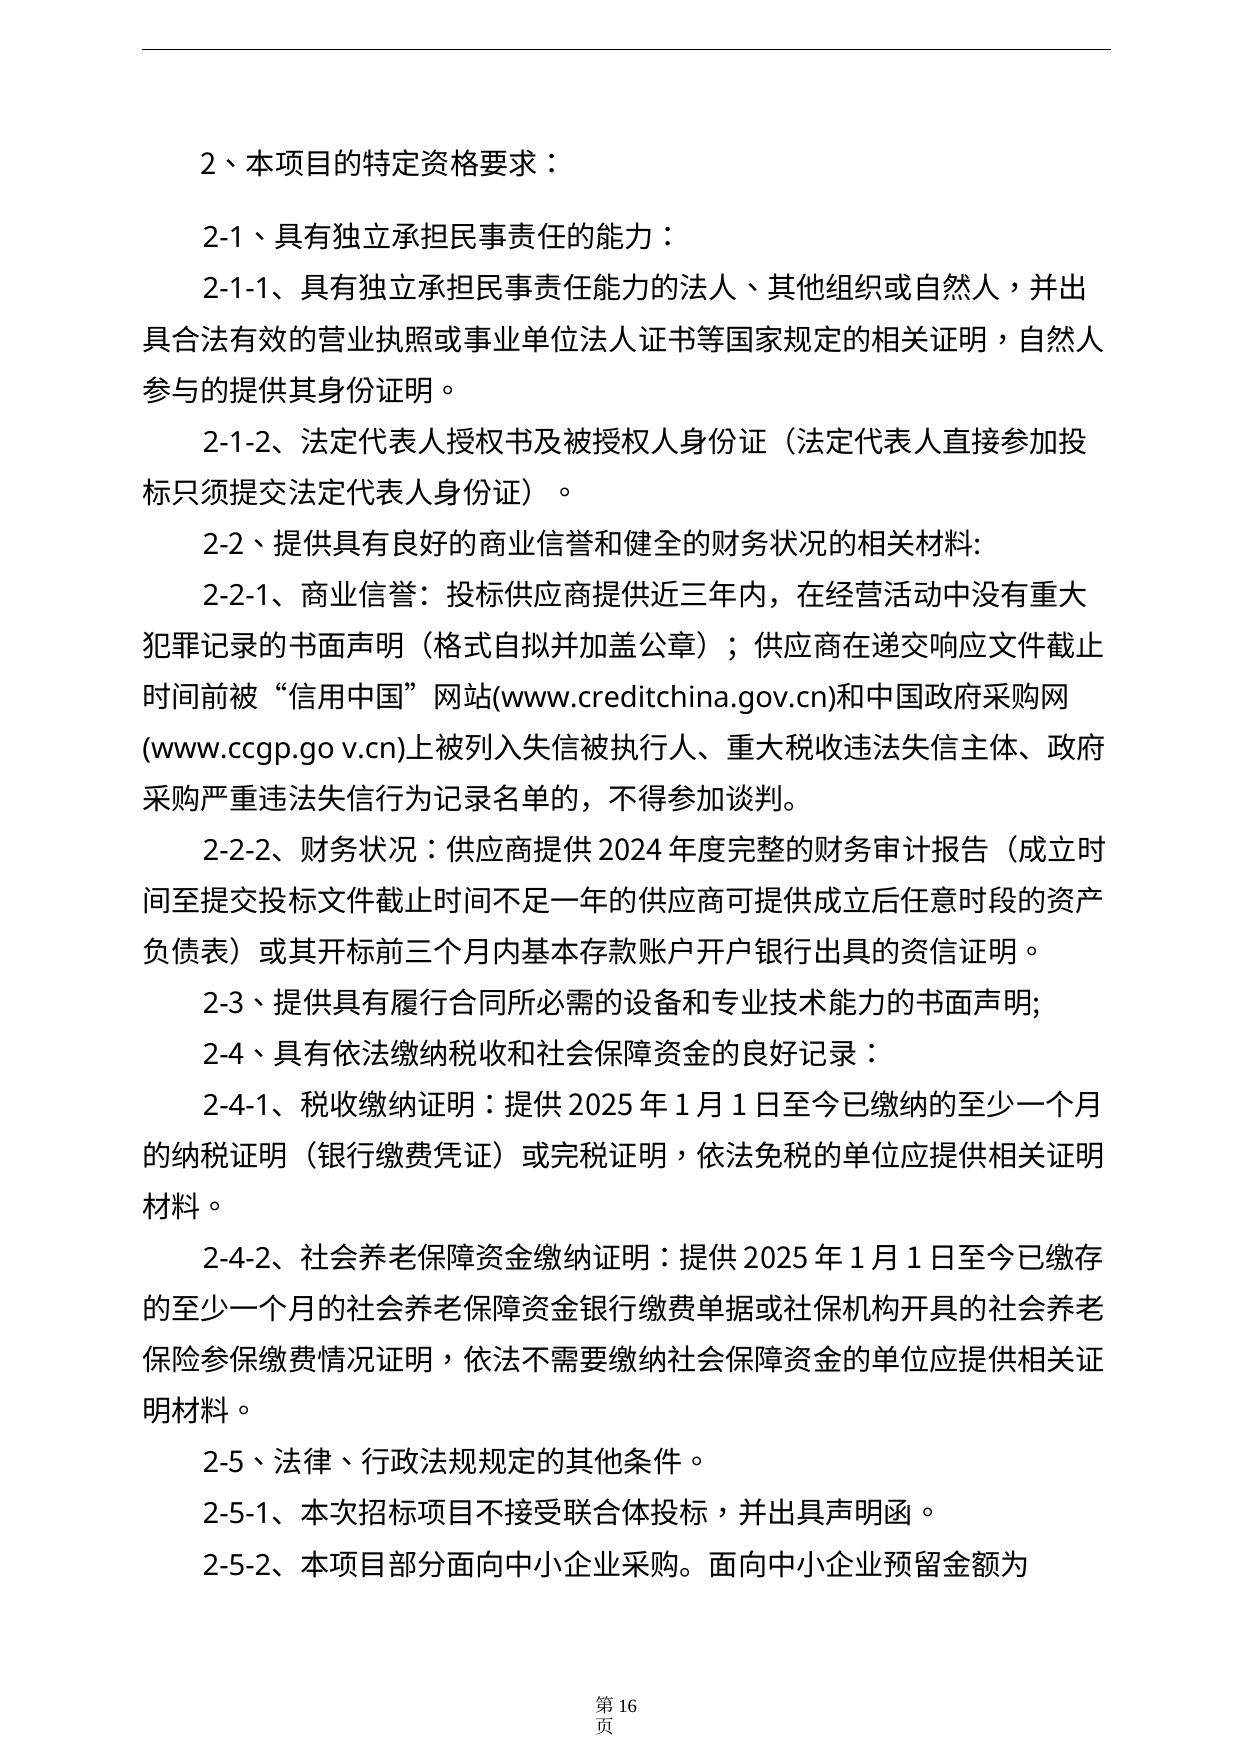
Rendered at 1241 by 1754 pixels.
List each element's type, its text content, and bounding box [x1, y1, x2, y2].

text 2-1、具有独立承担民事责任的能力： [142, 207, 1111, 258]
text 2-1-1、具有独立承担民事责任能力的法人、其他组织或自然人，并出具合法有效的营业执照或事业单位法人证书等国家规定的相关证明，自然人参与的提供其身份证明。 [142, 258, 1111, 411]
text 2-2-2、财务状况：供应商提供2024年度完整的财务审计报告（成立时间至提交投标文件截止时间不足一年的供应商可提供成立后任意时段的资产负债表）或其开标前三个月内基本存款账户开户银行出具的资信证明。 [142, 819, 1111, 973]
text 2-2-1、商业信誉：投标供应商提供近三年内，在经营活动中没有重大犯罪记录的书面声明（格式自拟并加盖公章）；供应商在递交响应文件截止时间前被“信用中国”网站(www.creditchina.gov.cn)和中国政府采购网 (www.ccgp.go v.cn)上被列入失信被执行人、重大税收违法失信主体、政府采购严重违法失信行为记录名单的，不得参加谈判。 [142, 564, 1111, 819]
text 2-3、提供具有履行合同所必需的设备和专业技术能力的书面声明; [142, 973, 1111, 1024]
text 2-1-2、法定代表人授权书及被授权人身份证（法定代表人直接参加投标只须提交法定代表人身份证）。 [142, 411, 1111, 513]
text 2-5、法律、行政法规规定的其他条件。 [142, 1432, 1111, 1483]
text 2-2、提供具有良好的商业信誉和健全的财务状况的相关材料: [142, 513, 1111, 564]
text 2、本项目的特定资格要求： [142, 141, 1111, 183]
text 2-4-1、税收缴纳证明：提供2025年1月1日至今已缴纳的至少一个月的纳税证明（银行缴费凭证）或完税证明，依法免税的单位应提供相关证明材料。 [142, 1075, 1111, 1228]
text 2-5-1、本次招标项目不接受联合体投标，并出具声明函。 [142, 1483, 1111, 1534]
text 2-4、具有依法缴纳税收和社会保障资金的良好记录： [142, 1024, 1111, 1075]
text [142, 1534, 1111, 1585]
text 2-4-2、社会养老保障资金缴纳证明：提供2025年1月1日至今已缴存的至少一个月的社会养老保障资金银行缴费单据或社保机构开具的社会养老保险参保缴费情况证明，依法不需要缴纳社会保障资金的单位应提供相关证明材料。 [142, 1228, 1111, 1432]
